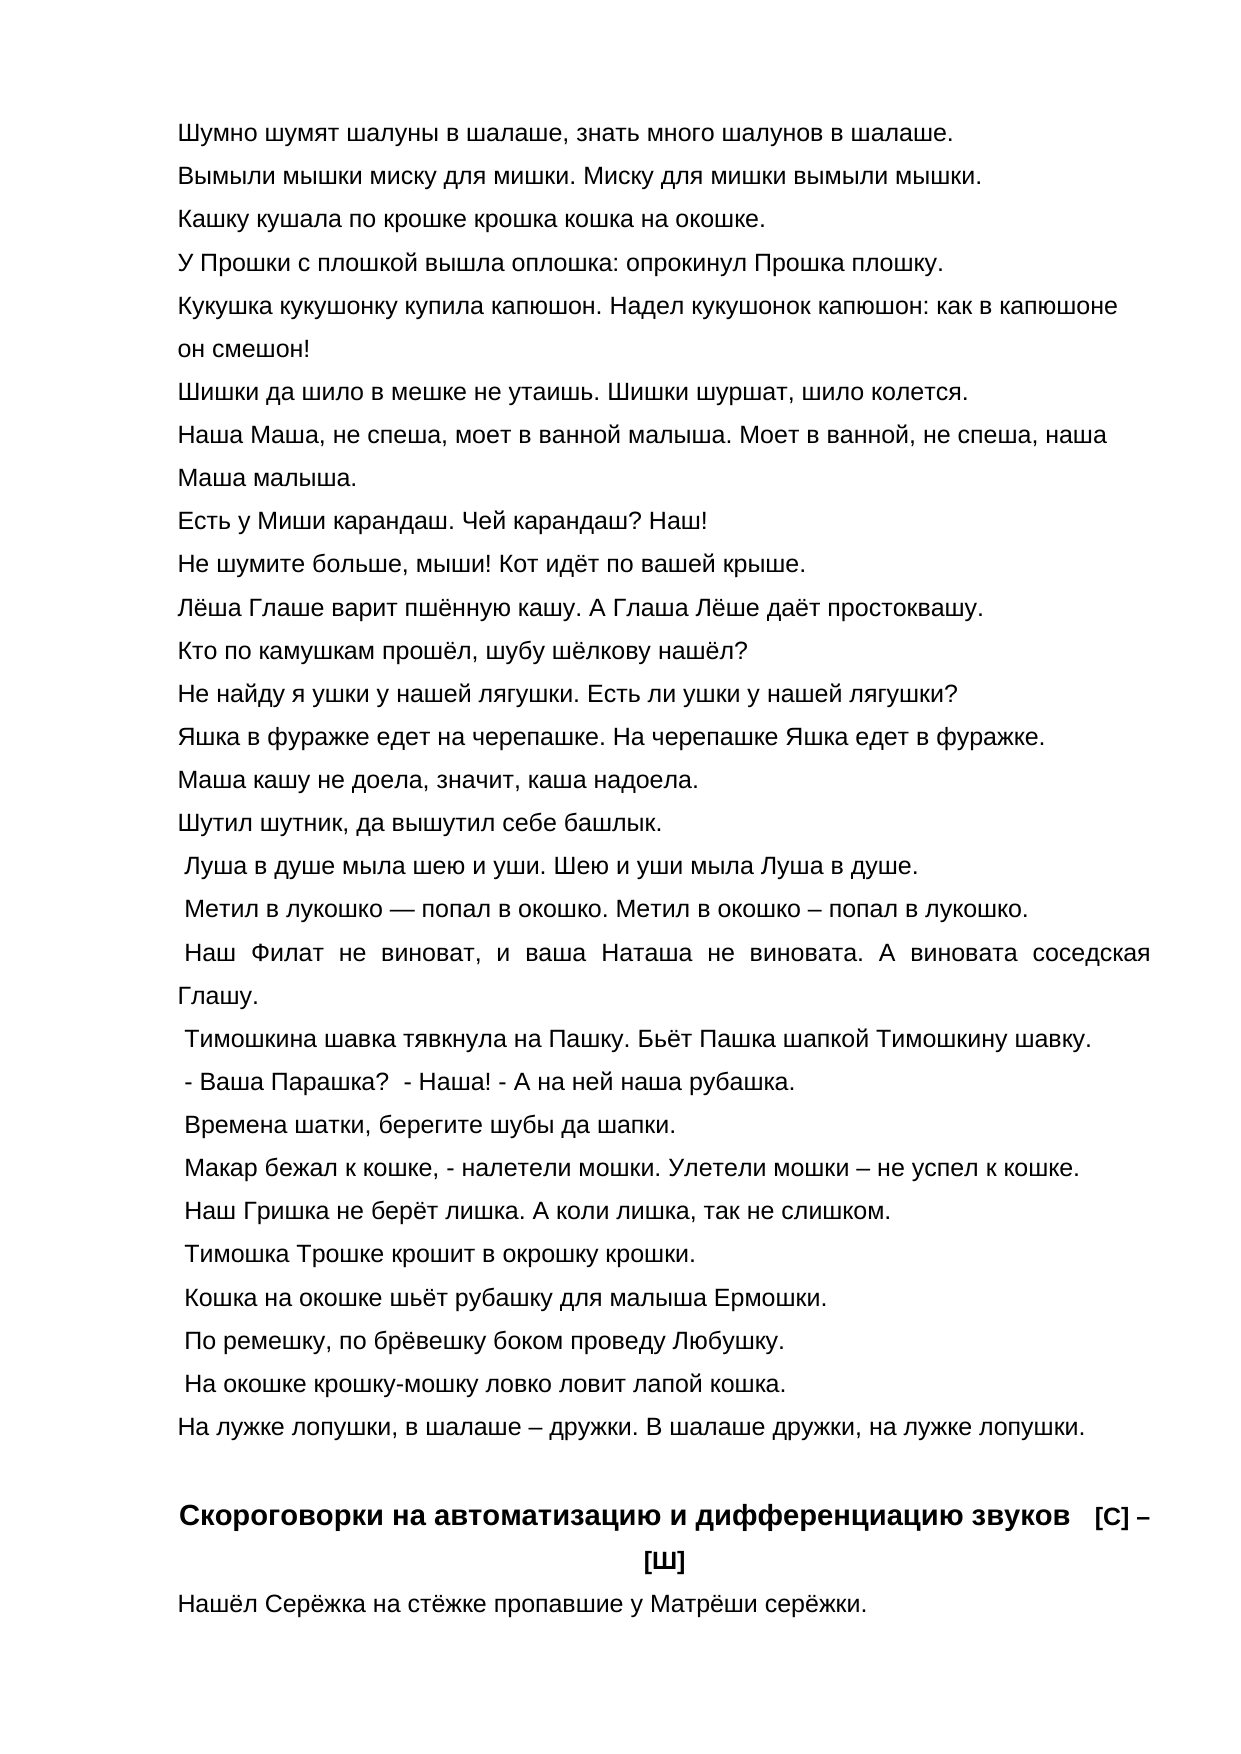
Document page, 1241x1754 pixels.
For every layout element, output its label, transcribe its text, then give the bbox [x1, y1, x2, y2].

text Времена шатки, берегите шубы да шапки. [177, 1110, 1152, 1139]
text На окошке крошку-мошку ловко ловит лапой кошка. [177, 1369, 1152, 1397]
text Вымыли мышки миску для мишки. Миску для мишки вымыли мышки. [177, 161, 1152, 190]
text Шишки да шило в мешке не утаишь. Шишки шуршат, шило колется. [177, 377, 1152, 406]
text Скороговорки на автоматизацию и дифференциацию звуков [С] – [Ш] [177, 1498, 1152, 1575]
text Есть у Миши карандаш. Чей карандаш? Наш! [177, 506, 1152, 535]
text Макар бежал к кошке, - налетели мошки. Улетели мошки – не успел к кошке. [177, 1153, 1152, 1182]
text Тимошкина шавка тявкнула на Пашку. Бьёт Пашка шапкой Тимошкину шавку. [177, 1024, 1152, 1052]
text Лёша Глаше варит пшённую кашу. А Глаша Лёше даёт простоквашу. [177, 592, 1152, 621]
text Кукушка кукушонку купила капюшон. Надел кукушонок капюшон: как в капюшоне он смешон! [177, 291, 1152, 362]
text Яшка в фуражке едет на черепашке. На черепашке Яшка едет в фуражке. [177, 722, 1152, 751]
text Метил в лукошко — попал в окошко. Метил в окошко – попал в лукошко. [177, 894, 1152, 923]
text На лужке лопушки, в шалаше – дружки. В шалаше дружки, на лужке лопушки. [177, 1412, 1152, 1441]
text У Прошки с плошкой вышла оплошка: опрокинул Прошка плошку. [177, 247, 1152, 276]
text Тимошка Трошке крошит в окрошку крошки. [177, 1239, 1152, 1268]
text Наша Маша, не спеша, моет в ванной малыша. Моет в ванной, не спеша, наша Маша малыша. [177, 420, 1152, 492]
text По ремешку, по брёвешку боком проведу Любушку. [177, 1326, 1152, 1354]
text Нашёл Серёжка на стёжке пропавшие у Матрёши серёжки. [177, 1589, 1152, 1618]
text - Ваша Парашка? - Наша! - А на ней наша рубашка. [177, 1067, 1152, 1096]
text Луша в душе мыла шею и уши. Шею и уши мыла Луша в душе. [177, 851, 1152, 880]
text Не шумите больше, мыши! Кот идёт по вашей крыше. [177, 549, 1152, 578]
text Кашку кушала по крошке крошка кошка на окошке. [177, 204, 1152, 233]
text Не найду я ушки у нашей лягушки. Есть ли ушки у нашей лягушки? [177, 679, 1152, 707]
text Наш Гришка не берёт лишка. А коли лишка, так не слишком. [177, 1196, 1152, 1225]
text Кто по камушкам прошёл, шубу шёлкову нашёл? [177, 636, 1152, 664]
text Шумно шумят шалуны в шалаше, знать много шалунов в шалаше. [177, 118, 1152, 147]
text Наш Филат не виноват, и ваша Наташа не виновата. А виновата соседская Глашу. [177, 937, 1152, 1009]
text Маша кашу не доела, значит, каша надоела. [177, 765, 1152, 794]
text Шутил шутник, да вышутил себе башлык. [177, 808, 1152, 837]
text Кошка на окошке шьёт рубашку для малыша Ермошки. [177, 1282, 1152, 1311]
